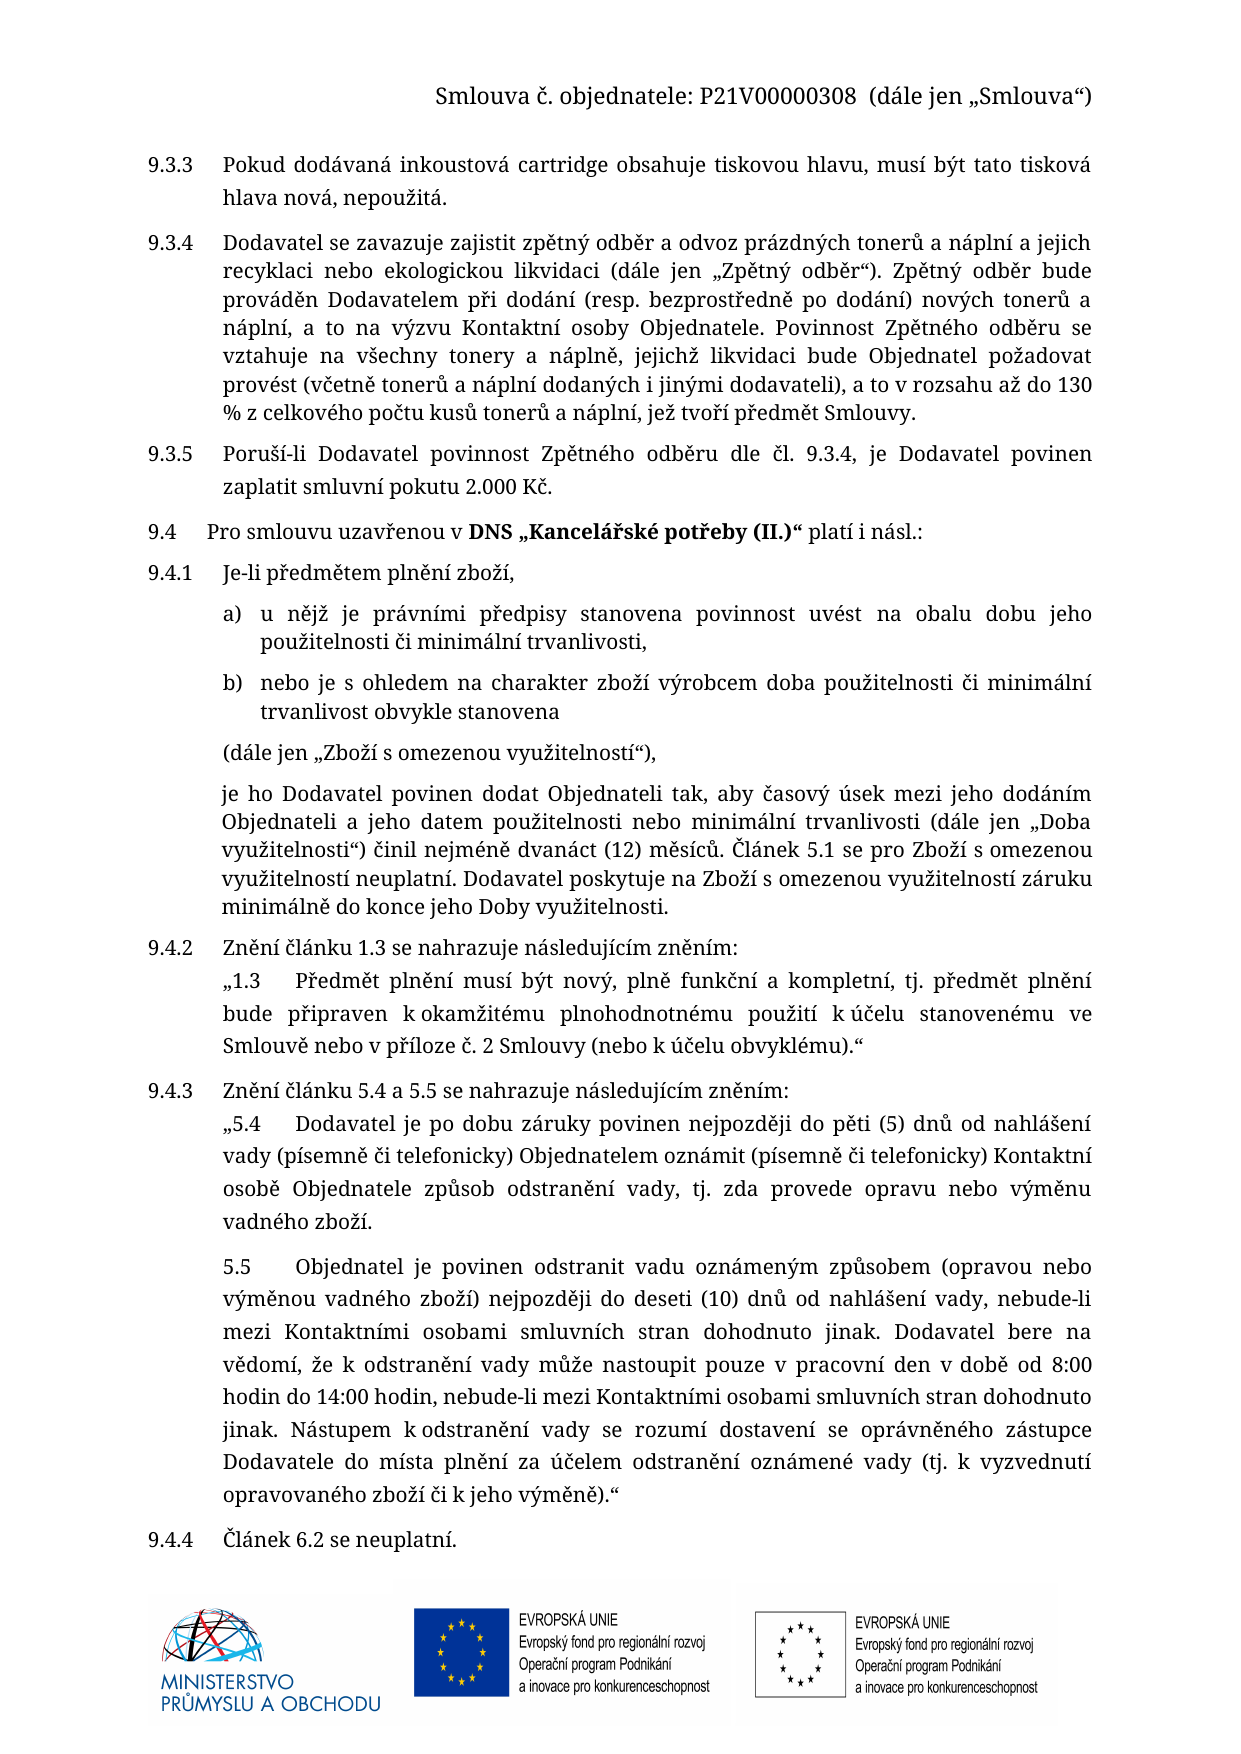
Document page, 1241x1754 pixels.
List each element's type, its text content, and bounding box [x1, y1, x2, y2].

list Znění článku 5.4 a 5.5 se nahrazuje následujícím zněním: [148, 1076, 1093, 1105]
list Dodavatel se zavazuje zajistit zpětný odběr a odvoz prázdných tonerů a náplní a jejich recyklaci nebo ekologickou likvidaci (dále jen „Zpětný odběr“). Zpětný odběr bude prováděn Dodavatelem při dodání (resp. bezprostředně po dodání) nových tonerů a náplní, a to na výzvu Kontaktní osoby Objednatele. Povinnost Zpětného odběru se vztahuje na všechny tonery a náplně, jejichž likvidaci bude Objednatel požadovat provést (včetně tonerů a náplní dodaných i jinými dodavateli), a to v rozsahu až do 130 % z celkového počtu kusů tonerů a náplní, jež tvoří předmět Smlouvy. [148, 228, 1093, 427]
text je ho Dodavatel povinen dodat Objednateli tak, aby časový úsek mezi jeho dodáním Objednateli a jeho datem použitelnosti nebo minimální trvanlivosti (dále jen „Doba využitelnosti“) činil nejméně dvanáct (12) měsíců. Článek 5.1 se pro Zboží s omezenou využitelností neuplatní. Dodavatel poskytuje na Zboží s omezenou využitelností záruku minimálně do konce jeho Doby využitelnosti. [221, 779, 1093, 921]
list Pro smlouvu uzavřenou v DNS „Kancelářské potřeby (II.)“ platí i násl.: [148, 517, 1093, 546]
list „1.3 Předmět plnění musí být nový, plně funkční a kompletní, tj. předmět plnění bude připraven k okamžitému plnohodnotnému použití k účelu stanovenému ve Smlouvě nebo v příloze č. 2 Smlouvy (nebo k účelu obvyklému).“ [223, 966, 1093, 1060]
text (dále jen „Zboží s omezenou využitelností“), [223, 738, 1093, 766]
list 5.5 Objednatel je povinen odstranit vadu oznámeným způsobem (opravou nebo výměnou vadného zboží) nejpozději do deseti (10) dnů od nahlášení vady, nebude-li mezi Kontaktními osobami smluvních stran dohodnuto jinak. Dodavatel bere na vědomí, že k odstranění vady může nastoupit pouze v pracovní den v době od 8:00 hodin do 14:00 hodin, nebude-li mezi Kontaktními osobami smluvních stran dohodnuto jinak. Nástupem k odstranění vady se rozumí dostavení se oprávněného zástupce Dodavatele do místa plnění za účelem odstranění oznámené vady (tj. k vyzvednutí opravovaného zboží či k jeho výměně).“ [223, 1252, 1093, 1508]
list Článek 6.2 se neuplatní. [148, 1525, 1093, 1554]
list nebo je s ohledem na charakter zboží výrobcem doba použitelnosti či minimální trvanlivost obvykle stanovena [223, 668, 1093, 725]
list Pokud dodávaná inkoustová cartridge obsahuje tiskovou hlavu, musí být tato tisková hlava nová, nepoužitá. [148, 150, 1093, 211]
list Je-li předmětem plnění zboží, [148, 558, 1093, 587]
list Poruší-li Dodavatel povinnost Zpětného odběru dle čl. 9.3.4, je Dodavatel povinen zaplatit smluvní pokutu 2.000 Kč. [148, 439, 1093, 501]
list u nějž je právními předpisy stanovena povinnost uvést na obalu dobu jeho použitelnosti či minimální trvanlivosti, [223, 599, 1093, 656]
list „5.4 Dodavatel je po dobu záruky povinen nejpozději do pěti (5) dnů od nahlášení vady (písemně či telefonicky) Objednatelem oznámit (písemně či telefonicky) Kontaktní osobě Objednatele způsob odstranění vady, tj. zda provede opravu nebo výměnu vadného zboží. [223, 1109, 1093, 1235]
list Znění článku 1.3 se nahrazuje následujícím zněním: [148, 933, 1093, 962]
picture [147, 1579, 1058, 1726]
